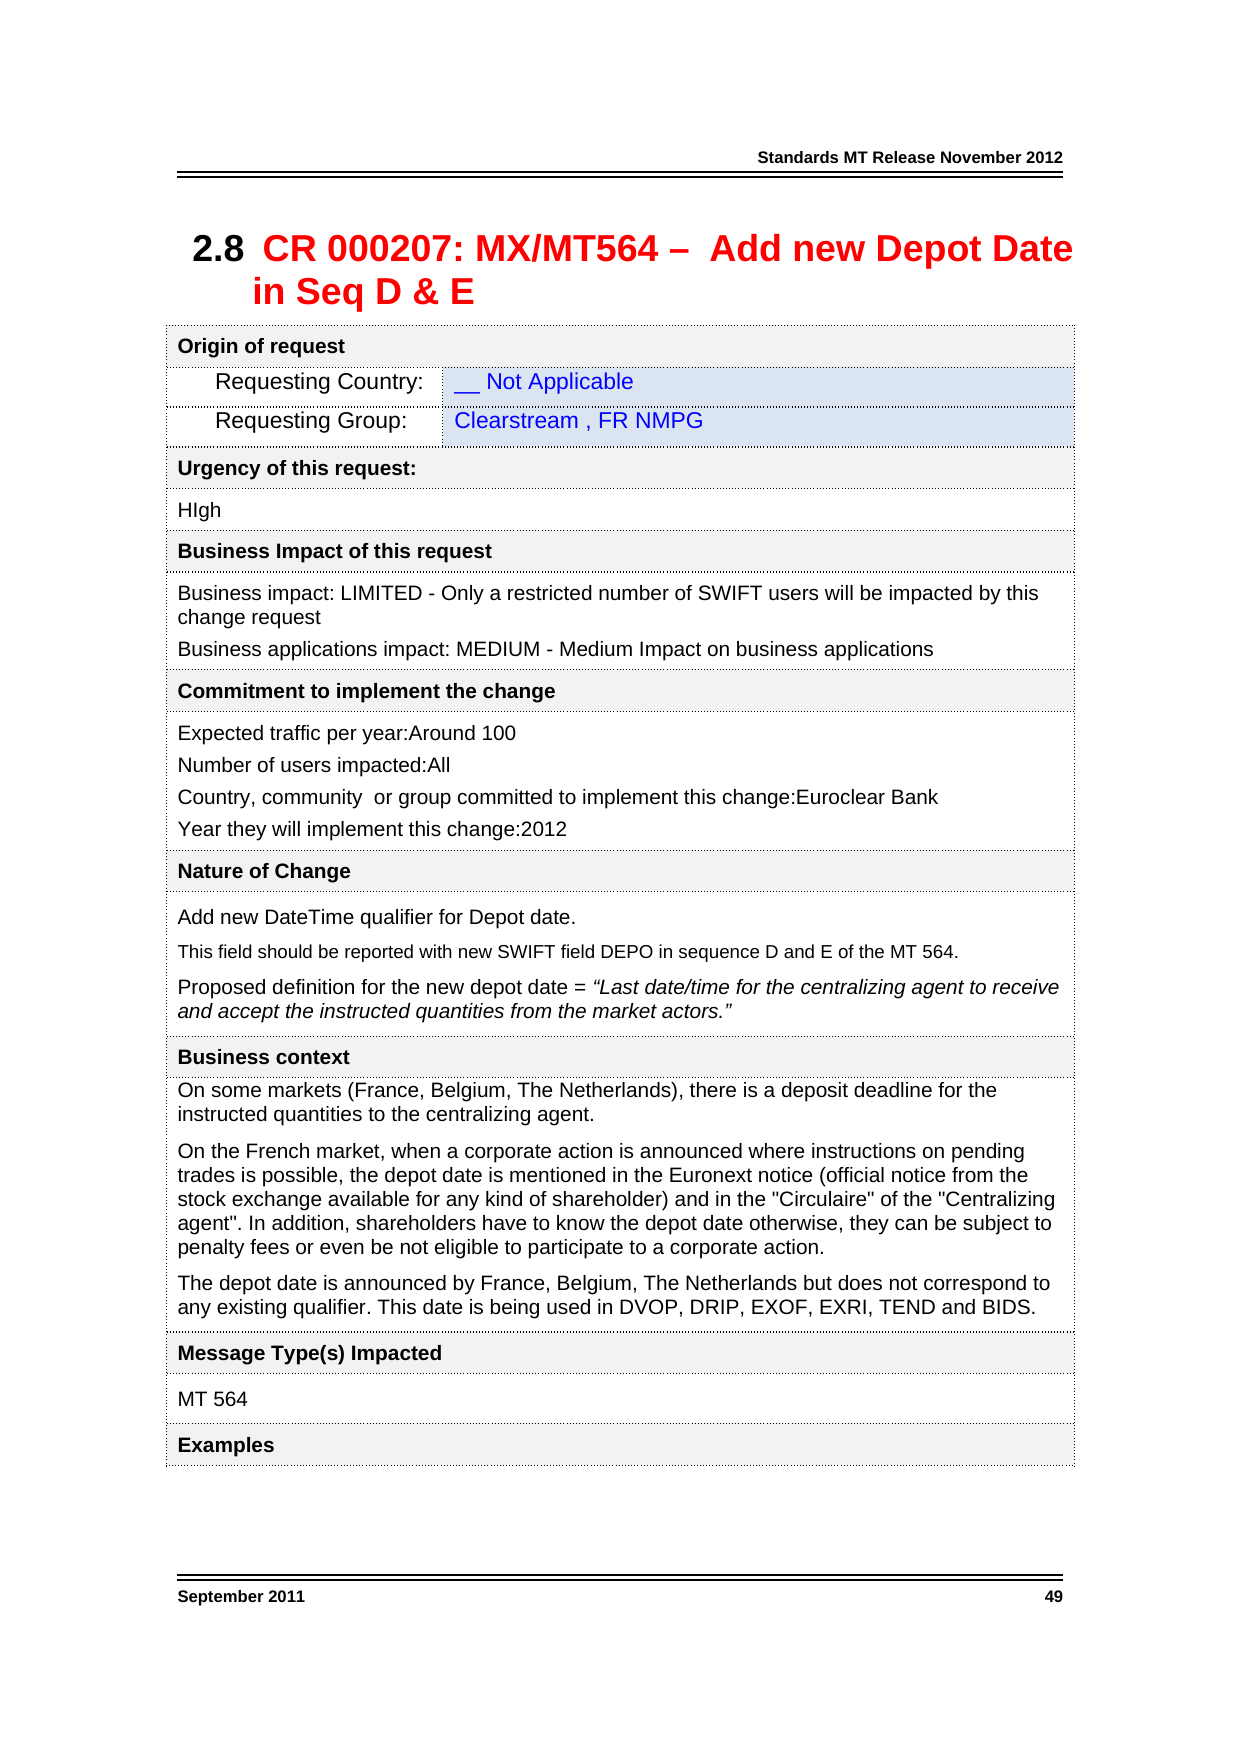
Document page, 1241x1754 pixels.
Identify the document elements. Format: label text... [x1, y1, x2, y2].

table_cell __ Not Applicable [443, 367, 1074, 406]
table_cell HIgh [166, 488, 1074, 530]
table_cell Requesting Group: [166, 406, 443, 446]
table_header Origin of request [166, 325, 1074, 367]
table_cell Requesting Country: [166, 367, 443, 406]
table_cell Examples [166, 1423, 1074, 1465]
table_cell Message Type(s) Impacted [166, 1331, 1074, 1373]
table_cell Business Impact of this request [166, 530, 1074, 571]
table_cell On some markets (France, Belgium, The Netherlands), there is a deposit deadline for the instructed quantities to the centralizing agent. On the French market, when a corporate action is announced where instructions on pending trades is possible, the depot date is mentioned in the Euronext notice (official notice from the stock exchange available for any kind of shareholder) and in the "Circulaire" of the "Centralizing agent". In addition, shareholders have to know the depot date otherwise, they can be subject to penalty fees or even be not eligible to participate to a corporate action. The depot date is announced by France, Belgium, The Netherlands but does not correspond to any existing qualifier. This date is being used in DVOP, DRIP, EXOF, EXRI, TEND and BIDS. [166, 1077, 1074, 1331]
table_cell Expected traffic per year:Around 100 Number of users impacted:All Country, community or group committed to implement this change:Euroclear Bank Year they will implement this change:2012 [166, 711, 1074, 849]
subtitle CR 000207: MX/MT564 – Add new Depot Date in Seq D & E [192, 226, 1092, 312]
table_cell MT 564 [166, 1373, 1074, 1423]
table_cell Nature of Change [166, 850, 1074, 891]
table_cell Business context [166, 1036, 1074, 1077]
table_cell Business impact: LIMITED - Only a restricted number of SWIFT users will be impacted by this change request Business applications impact: MEDIUM - Medium Impact on business applications [166, 571, 1074, 669]
table_cell Commitment to implement the change [166, 669, 1074, 711]
table_cell Urgency of this request: [166, 446, 1074, 488]
table_cell Clearstream , FR NMPG [443, 406, 1074, 446]
table_cell Add new DateTime qualifier for Depot date. This field should be reported with new SWIFT field DEPO in sequence D and E of the MT 564. Proposed definition for the new depot date = “Last date/time for the centralizing agent to receive and accept the instructed quantities from the market actors.” [166, 891, 1074, 1036]
